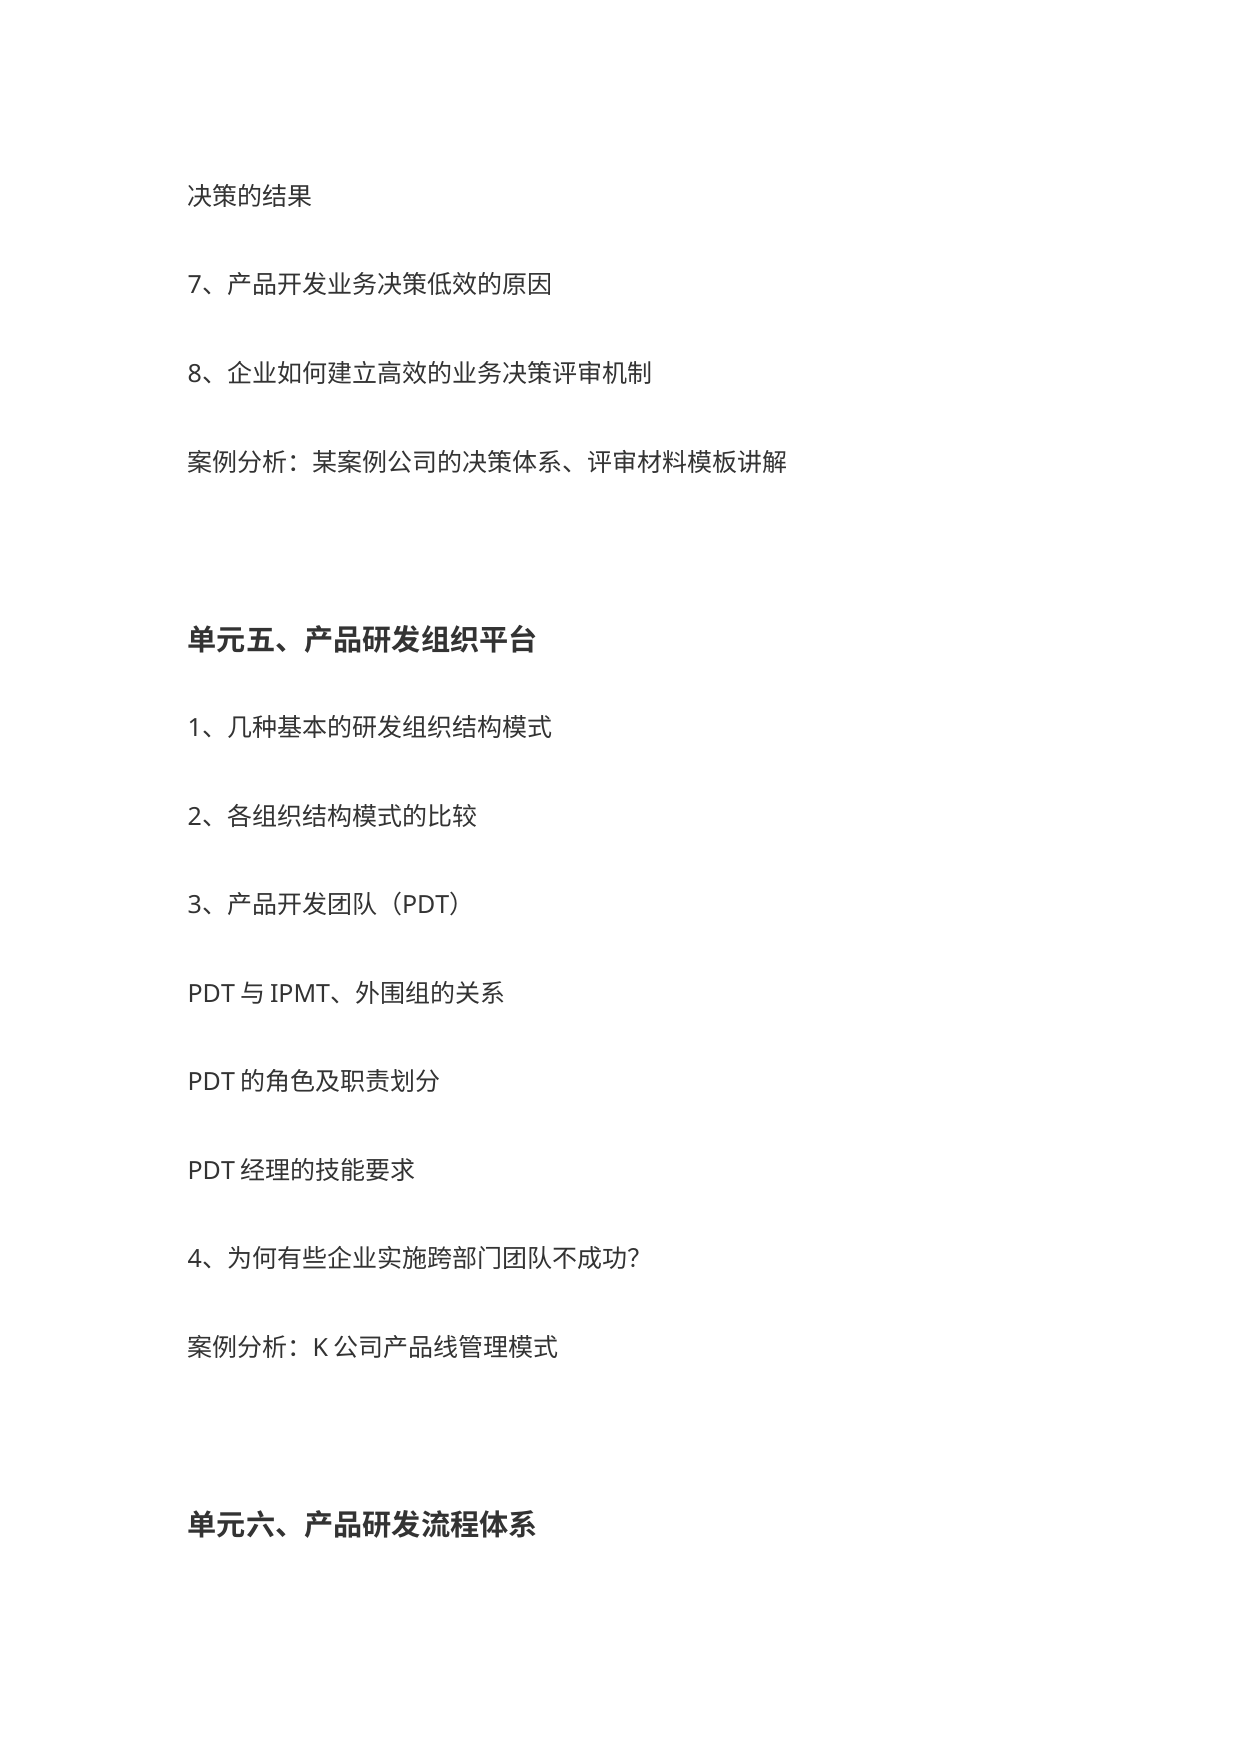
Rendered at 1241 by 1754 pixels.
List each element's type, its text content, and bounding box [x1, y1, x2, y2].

text 单元六、产品研发流程体系 [187, 1490, 1053, 1555]
text 2、各组织结构模式的比较 [187, 782, 1053, 847]
text 案例分析：K公司产品线管理模式 [187, 1313, 1053, 1378]
text 7、产品开发业务决策低效的原因 [187, 251, 1053, 316]
text 案例分析：某案例公司的决策体系、评审材料模板讲解 [187, 428, 1053, 493]
text 4、为何有些企业实施跨部门团队不成功？ [187, 1224, 1053, 1289]
text 3、产品开发团队（PDT） [187, 870, 1053, 935]
text 单元五、产品研发组织平台 [187, 605, 1053, 670]
text 8、企业如何建立高效的业务决策评审机制 [187, 339, 1053, 404]
text PDT的角色及职责划分 [187, 1047, 1053, 1112]
text 决策的结果 [187, 162, 1053, 227]
text PDT与IPMT、外围组的关系 [187, 959, 1053, 1024]
text 1、几种基本的研发组织结构模式 [187, 693, 1053, 758]
text PDT经理的技能要求 [187, 1136, 1053, 1201]
